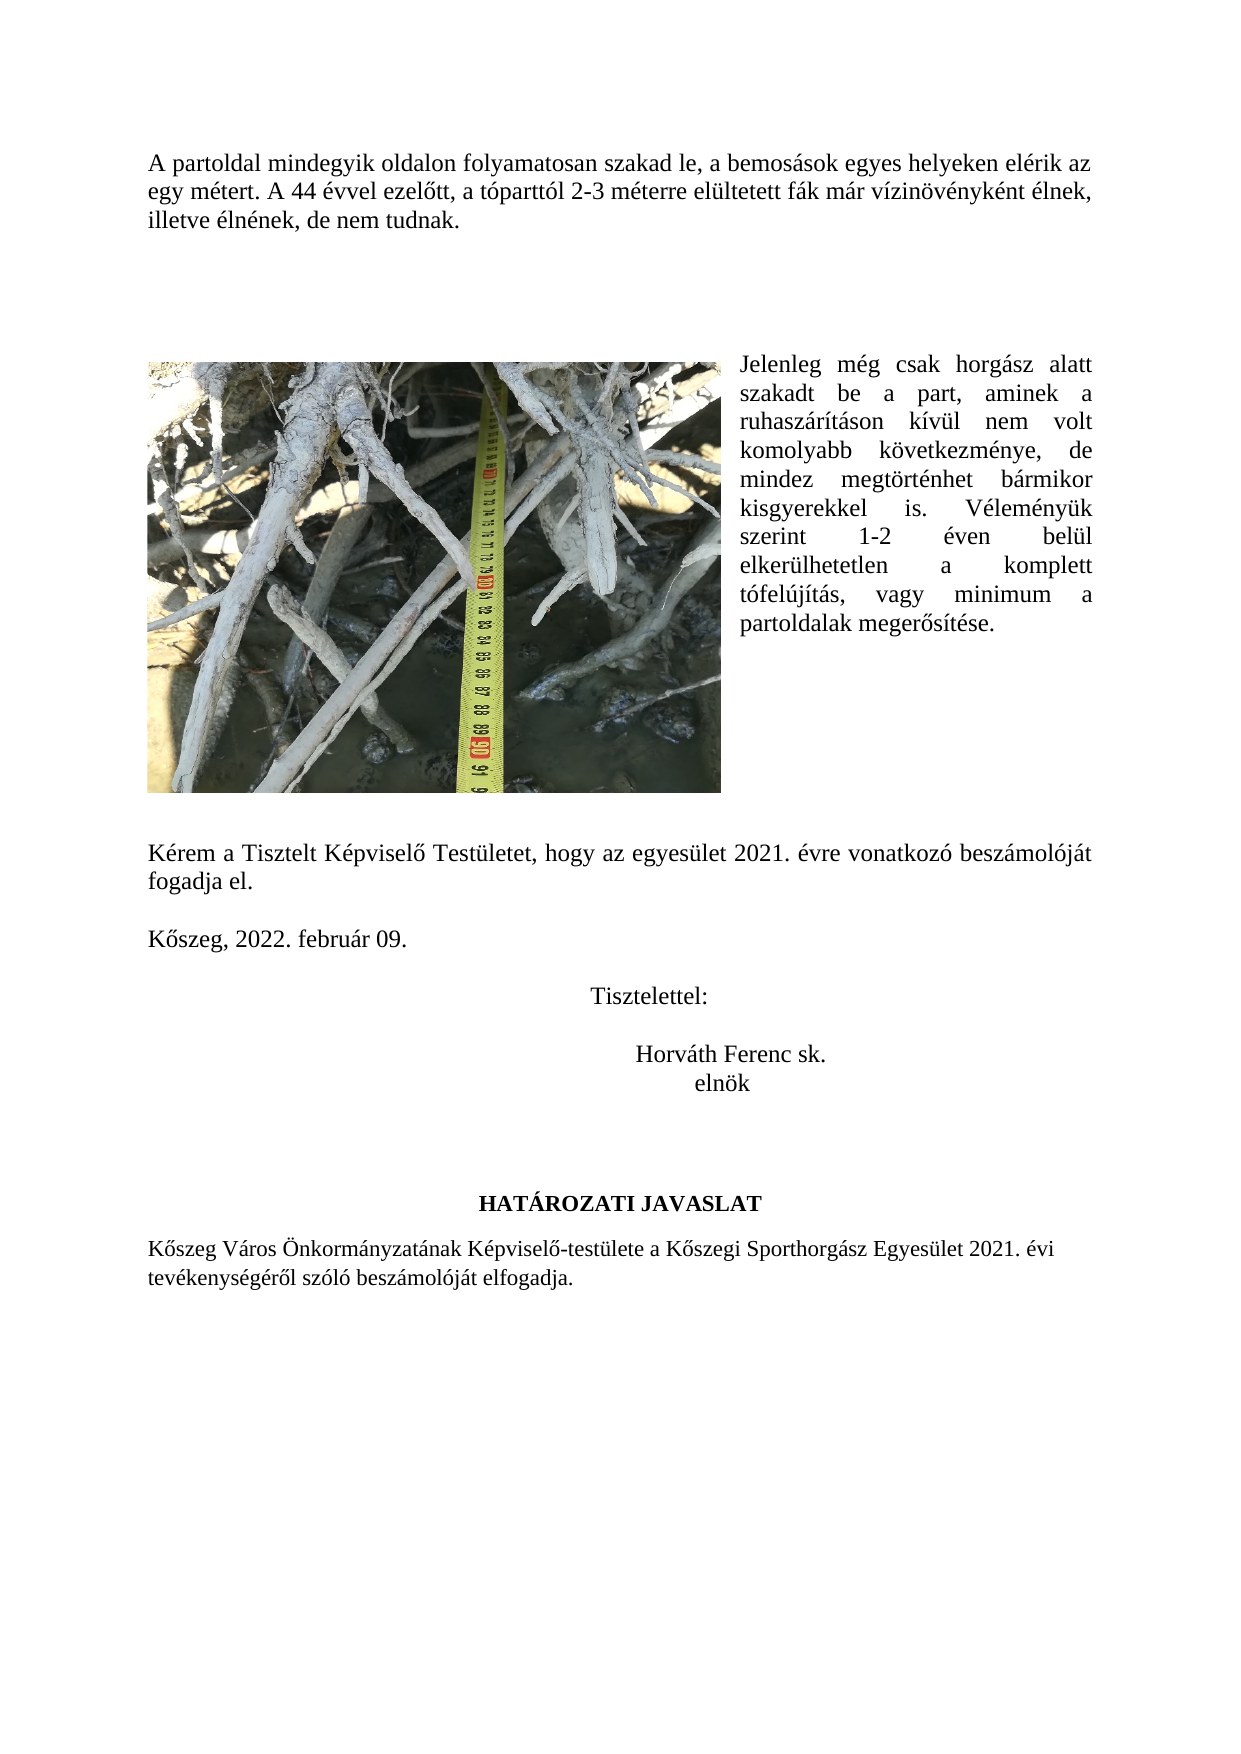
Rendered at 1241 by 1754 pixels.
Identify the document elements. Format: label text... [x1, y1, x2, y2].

text A partoldal mindegyik oldalon folyamatosan szakad le, a bemosások egyes helyeken elérik az egy métert. A 44 évvel ezelőtt, a tóparttól 2-3 méterre elültetett fák már vízinövényként élnek, illetve élnének, de nem tudnak. [148, 148, 1093, 234]
picture [147, 362, 721, 793]
text Horváth Ferenc sk. [295, 1039, 1093, 1068]
text Kérem a Tisztelt Képviselő Testületet, hogy az egyesület 2021. évre vonatkozó beszámolóját fogadja el. [148, 838, 1093, 895]
text Kőszeg, 2022. február 09. [148, 924, 1093, 953]
text HATÁROZATI JAVASLAT [148, 1190, 1093, 1216]
text Kőszeg Város Önkormányzatának Képviselő-testülete a Kőszegi Sporthorgász Egyesület 2021. évi tevékenységéről szóló beszámolóját elfogadja. [148, 1235, 1093, 1290]
text Tisztelettel: [516, 981, 1093, 1010]
text Jelenleg még csak horgász alatt szakadt be a part, aminek a ruhaszárításon kívül nem volt komolyabb következménye, de mindez megtörténhet bármikor kisgyerekkel is. Véleményük szerint 1-2 éven belül elkerülhetetlen a komplett tófelújítás, vagy minimum a partoldalak megerősítése. [148, 349, 1093, 636]
text elnök [221, 1068, 1093, 1096]
